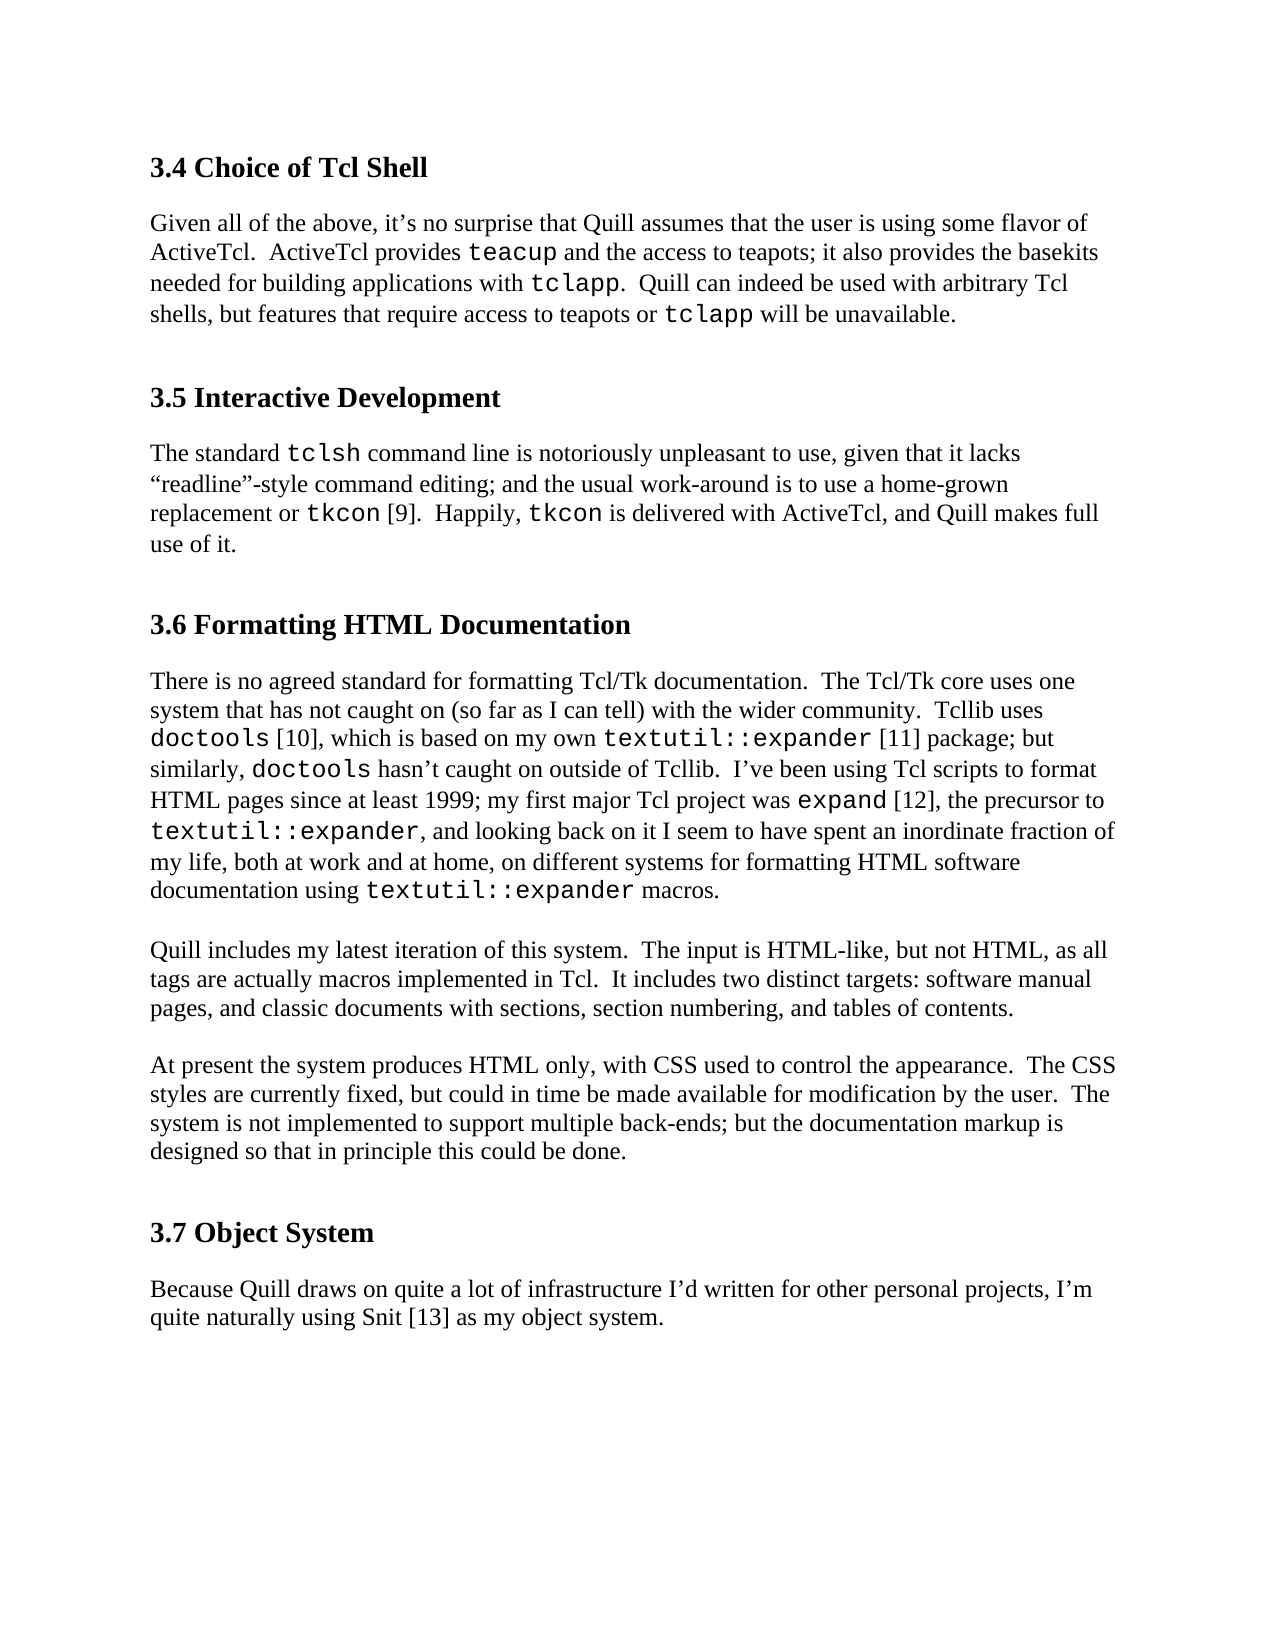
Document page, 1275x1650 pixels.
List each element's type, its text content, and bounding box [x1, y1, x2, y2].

subtitle 3.5 Interactive Development [150, 380, 1125, 413]
text The standard tclsh command line is notoriously unpleasant to use, given that it lacks “readline”-style command editing; and the usual work-around is to use a home-grown replacement or tkcon [9]. Happily, tkcon is delivered with ActiveTcl, and Quill makes full use of it. [150, 438, 1125, 557]
subtitle 3.7 Object System [150, 1215, 1125, 1249]
text At present the system produces HTML only, with CSS used to control the appearance. The CSS styles are currently fixed, but could in time be made available for modification by the user. The system is not implemented to support multiple back-ends; but the documentation markup is designed so that in principle this could be done. [150, 1050, 1125, 1165]
text Because Quill draws on quite a lot of infrastructure I’d written for other personal projects, I’m quite naturally using Snit [13] as my object system. [150, 1274, 1125, 1331]
subtitle 3.6 Formatting HTML Documentation [150, 607, 1125, 641]
text Quill includes my latest iteration of this system. The input is HTML-like, but not HTML, as all tags are actually macros implemented in Tcl. It includes two distinct targets: software manual pages, and classic documents with sections, section numbering, and tables of contents. [150, 935, 1125, 1021]
text Given all of the above, it’s no surprise that Quill assumes that the user is using some flavor of ActiveTcl. ActiveTcl provides teacup and the access to teapots; it also provides the basekits needed for building applications with tclapp. Quill can indeed be used with arbitrary Tcl shells, but features that require access to teapots or tclapp will be unavailable. [150, 208, 1125, 330]
subtitle 3.4 Choice of Tcl Shell [150, 150, 1125, 183]
text There is no agreed standard for formatting Tcl/Tk documentation. The Tcl/Tk core uses one system that has not caught on (so far as I can tell) with the wider community. Tcllib uses doctools [10], which is based on my own textutil::expander [11] package; but similarly, doctools hasn’t caught on outside of Tcllib. I’ve been using Tcl scripts to format HTML pages since at least 1999; my first major Tcl project was expand [12], the precursor to textutil::expander, and looking back on it I seem to have spent an inordinate fraction of my life, both at work and at home, on different systems for formatting HTML software documentation using textutil::expander macros. [150, 666, 1125, 906]
